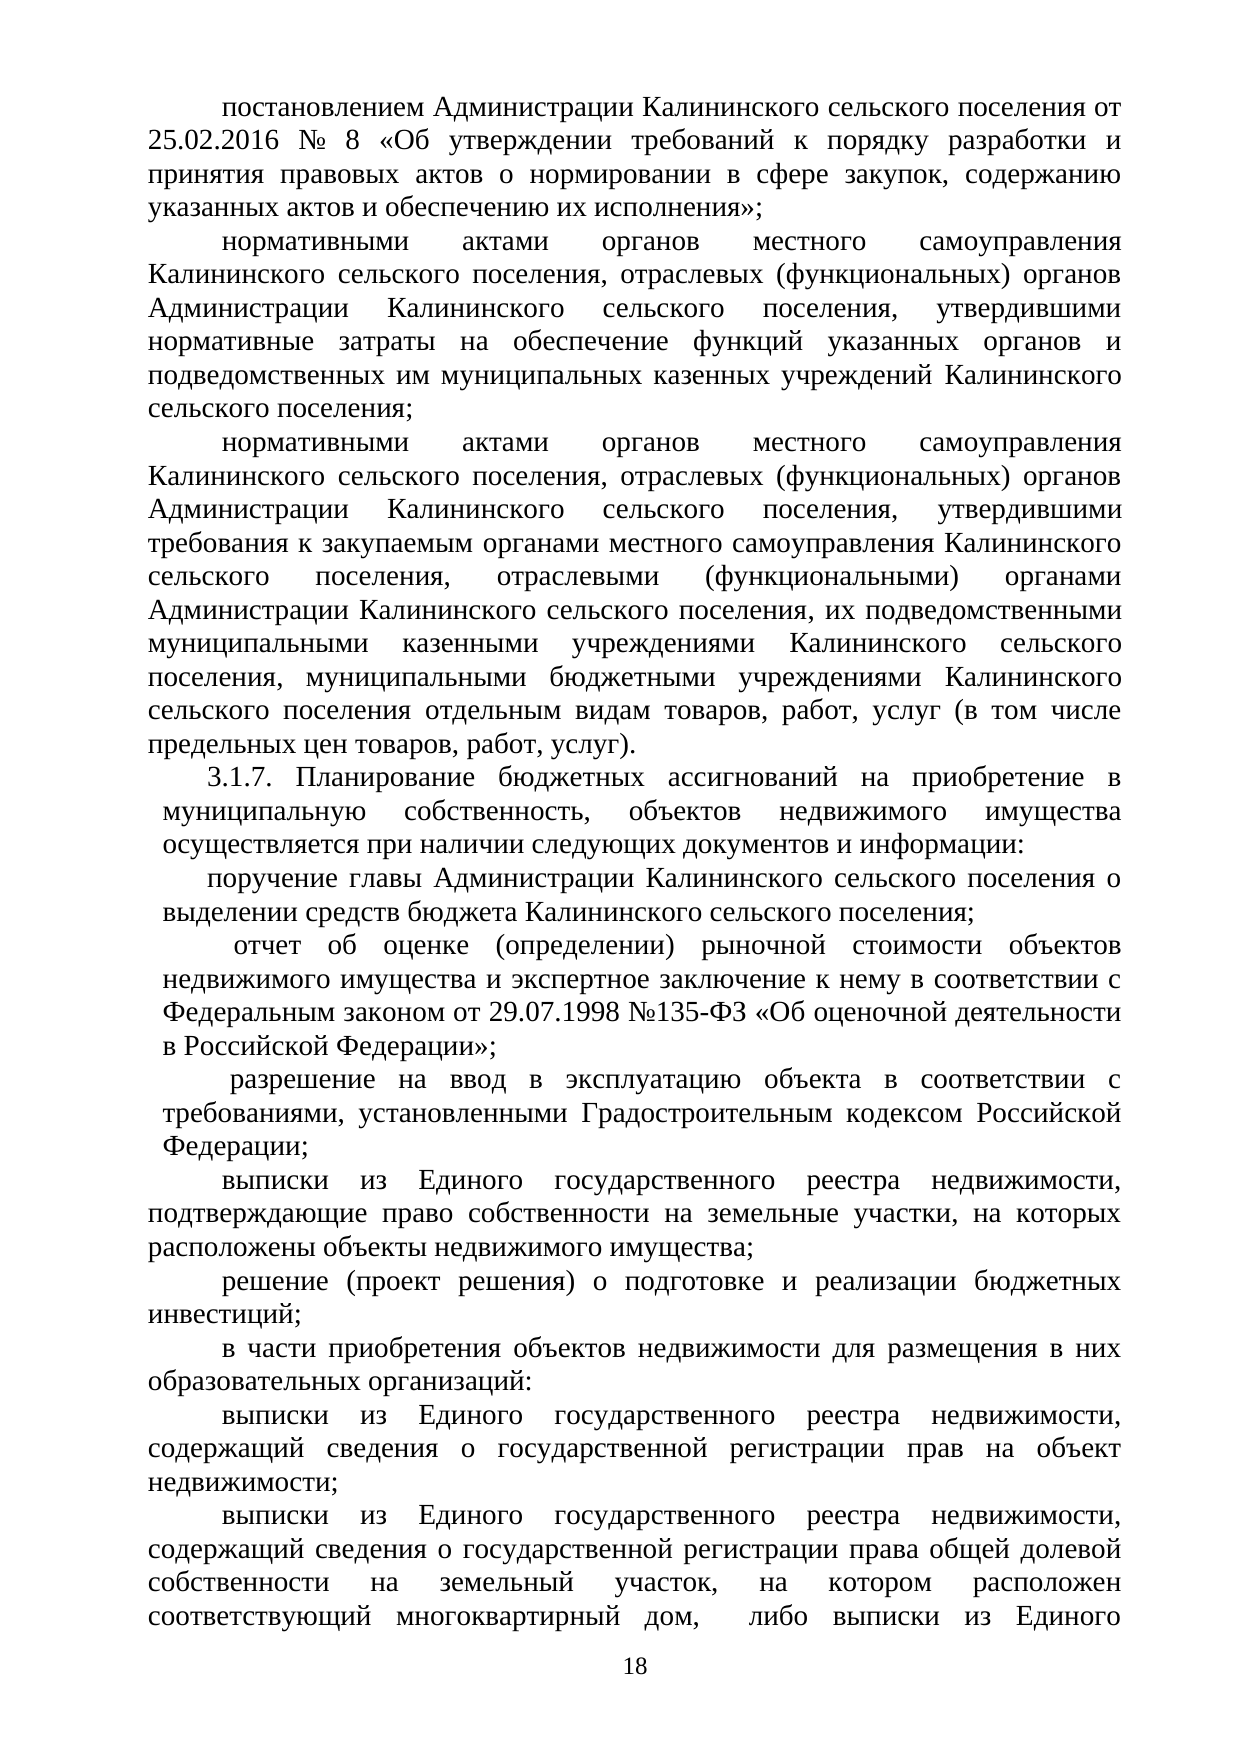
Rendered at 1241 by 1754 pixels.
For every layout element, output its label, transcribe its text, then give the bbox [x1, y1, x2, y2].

text постановлением Администрации Калининского сельского поселения от 25.02.2016 № 8 «Об утверждении требований к порядку разработки и принятия правовых актов о нормировании в сфере закупок, содержанию указанных актов и обеспечению их исполнения»; [148, 89, 1122, 223]
text отчет об оценке (определении) рыночной стоимости объектов недвижимого имущества и экспертное заключение к нему в соответствии с Федеральным законом от 29.07.1998 №135-ФЗ «Об оценочной деятельности в Российской Федерации»; [162, 927, 1122, 1061]
text нормативными актами органов местного самоуправления Калининского сельского поселения, отраслевых (функциональных) органов Администрации Калининского сельского поселения, утвердившими требования к закупаемым органами местного самоуправления Калининского сельского поселения, отраслевыми (функциональными) органами Администрации Калининского сельского поселения, их подведомственными муниципальными казенными учреждениями Калининского сельского поселения, муниципальными бюджетными учреждениями Калининского сельского поселения отдельным видам товаров, работ, услуг (в том числе предельных цен товаров, работ, услуг). [148, 424, 1122, 759]
text поручение главы Администрации Калининского сельского поселения о выделении средств бюджета Калининского сельского поселения; [162, 860, 1122, 927]
text нормативными актами органов местного самоуправления Калининского сельского поселения, отраслевых (функциональных) органов Администрации Калининского сельского поселения, утвердившими нормативные затраты на обеспечение функций указанных органов и подведомственных им муниципальных казенных учреждений Калининского сельского поселения; [148, 223, 1122, 424]
text разрешение на ввод в эксплуатацию объекта в соответствии с требованиями, установленными Градостроительным кодексом Российской Федерации; [162, 1061, 1122, 1162]
text в части приобретения объектов недвижимости для размещения в них образовательных организаций: [148, 1330, 1122, 1397]
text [148, 1497, 1122, 1632]
text 3.1.7. Планирование бюджетных ассигнований на приобретение в муниципальную собственность, объектов недвижимого имущества осуществляется при наличии следующих документов и информации: [162, 759, 1122, 860]
text решение (проект решения) о подготовке и реализации бюджетных инвестиций; [148, 1263, 1122, 1330]
text выписки из Единого государственного реестра недвижимости, содержащий сведения о государственной регистрации прав на объект недвижимости; [148, 1397, 1122, 1497]
text выписки из Единого государственного реестра недвижимости, подтверждающие право собственности на земельные участки, на которых расположены объекты недвижимого имущества; [148, 1162, 1122, 1263]
